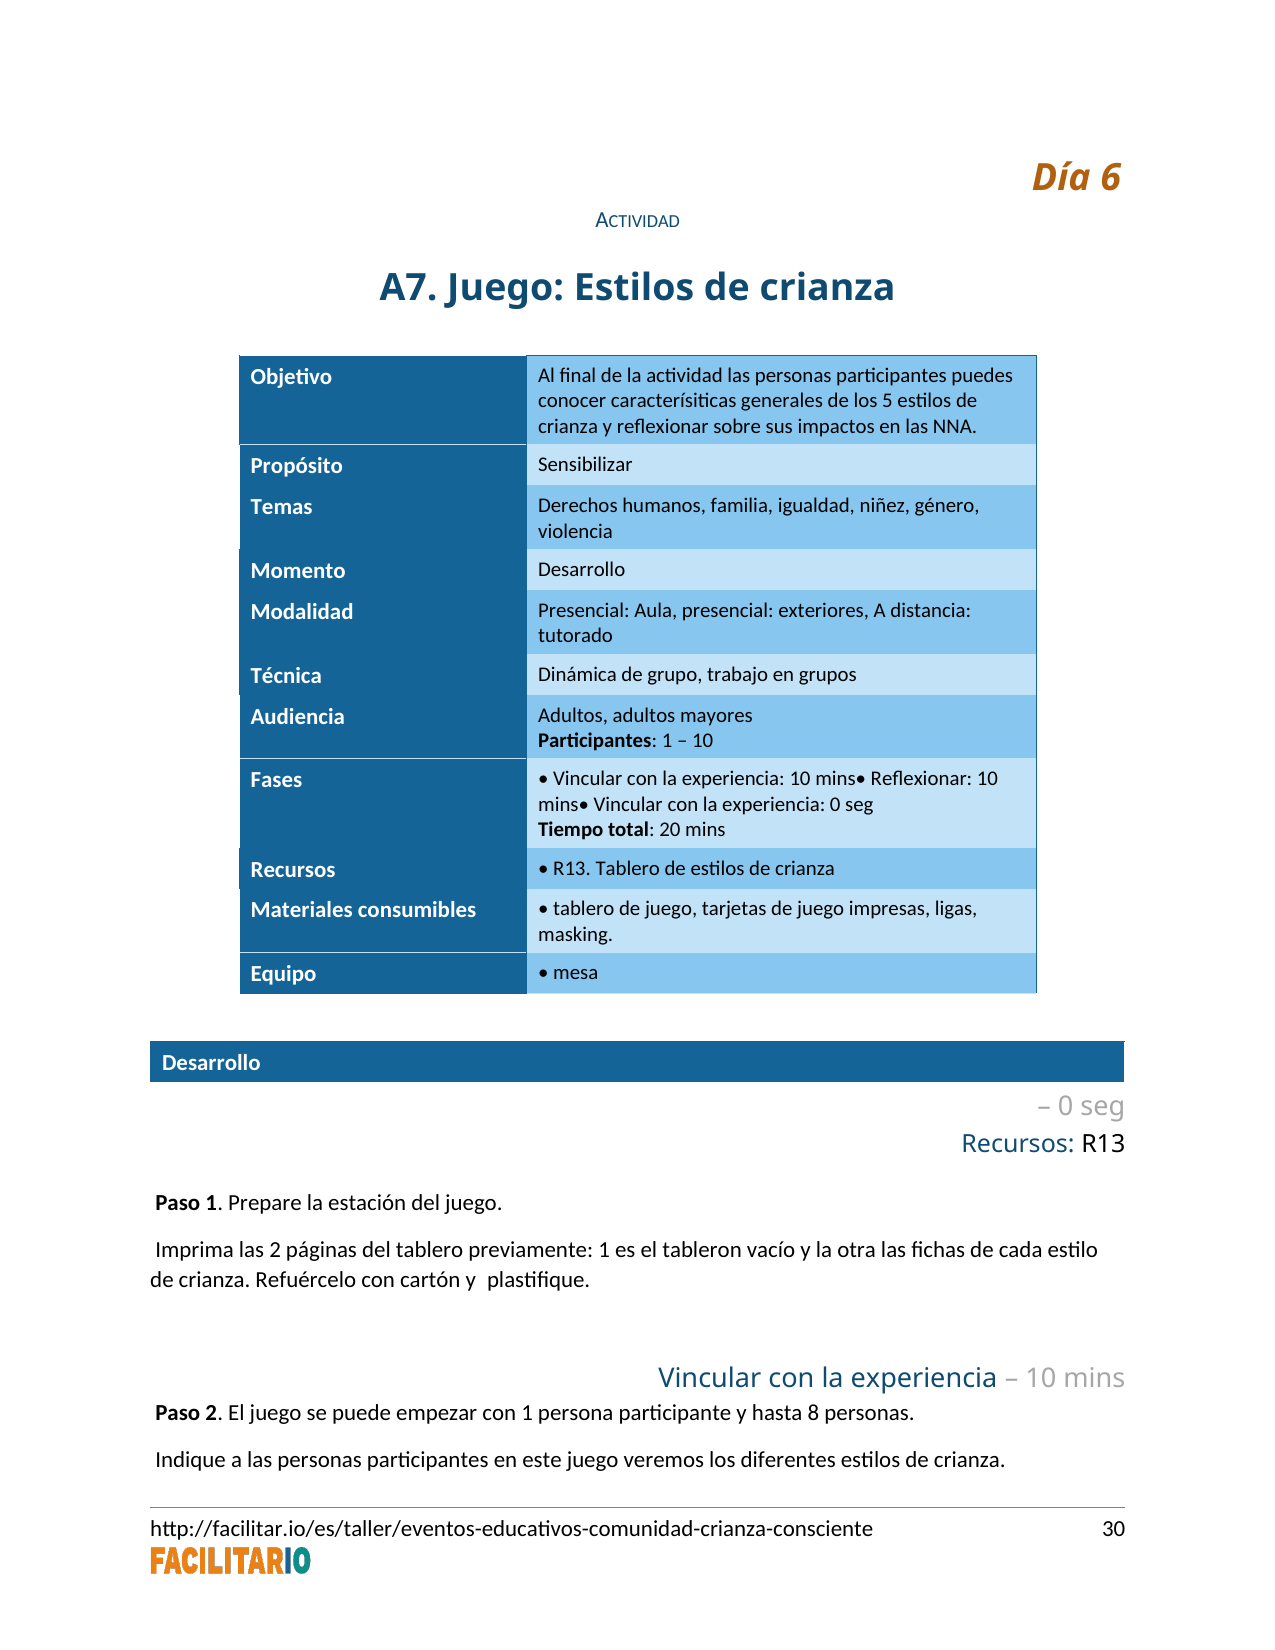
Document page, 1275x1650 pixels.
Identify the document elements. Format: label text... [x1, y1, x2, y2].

table_header Objetivo [240, 356, 526, 444]
text Paso 2. El juego se puede empezar con 1 persona participante y hasta 8 personas. [150, 1398, 1125, 1427]
text Actividad [150, 205, 1125, 233]
table_cell Audiencia [240, 696, 526, 758]
table_header Desarrollo [151, 1042, 1124, 1082]
text Indique a las personas participantes en este juego veremos los diferentes estilos de crianza. [150, 1445, 1125, 1473]
table_cell Dinámica de grupo, trabajo en grupos [527, 654, 1036, 695]
text Imprima las 2 páginas del tablero previamente: 1 es el tableron vacío y la otra las fichas de cada estilo de crianza. Refuércelo con cartón y plastifique. [150, 1235, 1125, 1293]
table_cell Sensibilizar [527, 445, 1036, 485]
table_cell Adultos, adultos mayores Participantes: 1 – 10 [527, 695, 1036, 758]
picture [145, 1544, 315, 1576]
table_cell Temas [240, 486, 526, 549]
subtitle Día 6 [150, 150, 1125, 201]
subtitle Vincular con la experiencia – 10 mins [150, 1359, 1125, 1396]
table_cell • Vincular con la experiencia: 10 mins Tiempo total: 20 mins [527, 759, 1036, 848]
table_cell Propósito [240, 446, 526, 485]
table_cell • R13. Tablero de estilos de crianza [527, 848, 1036, 889]
table_cell Modalidad [240, 591, 526, 654]
table_cell Desarrollo [527, 549, 1036, 590]
text Paso 1. Prepare la estación del juego. [150, 1188, 1125, 1216]
subtitle – 0 seg [150, 1086, 1125, 1123]
table_cell Técnica [240, 655, 526, 695]
table_cell Equipo [240, 954, 526, 993]
table_header Al final de la actividad las personas participantes puedes conocer caracterísiticas generales de los 5 estilos de crianza y reflexionar sobre sus impactos en las NNA. [527, 356, 1036, 444]
table_cell Recursos [240, 849, 526, 889]
table_cell Fases [240, 760, 526, 848]
table_cell • mesa [527, 953, 1036, 993]
text Recursos: R13 [150, 1126, 1125, 1160]
table_cell Presencial: Aula, presencial: exteriores, A distancia: tutorado [527, 590, 1036, 654]
subtitle A7. Juego: Estilos de crianza [150, 260, 1125, 311]
table_cell Materiales consumibles [240, 890, 526, 952]
table_cell Derechos humanos, familia, igualdad, niñez, género, violencia [527, 485, 1036, 549]
table_cell Momento [240, 550, 526, 590]
table_cell • tablero de juego, tarjetas de juego impresas, ligas, masking. [527, 889, 1036, 952]
